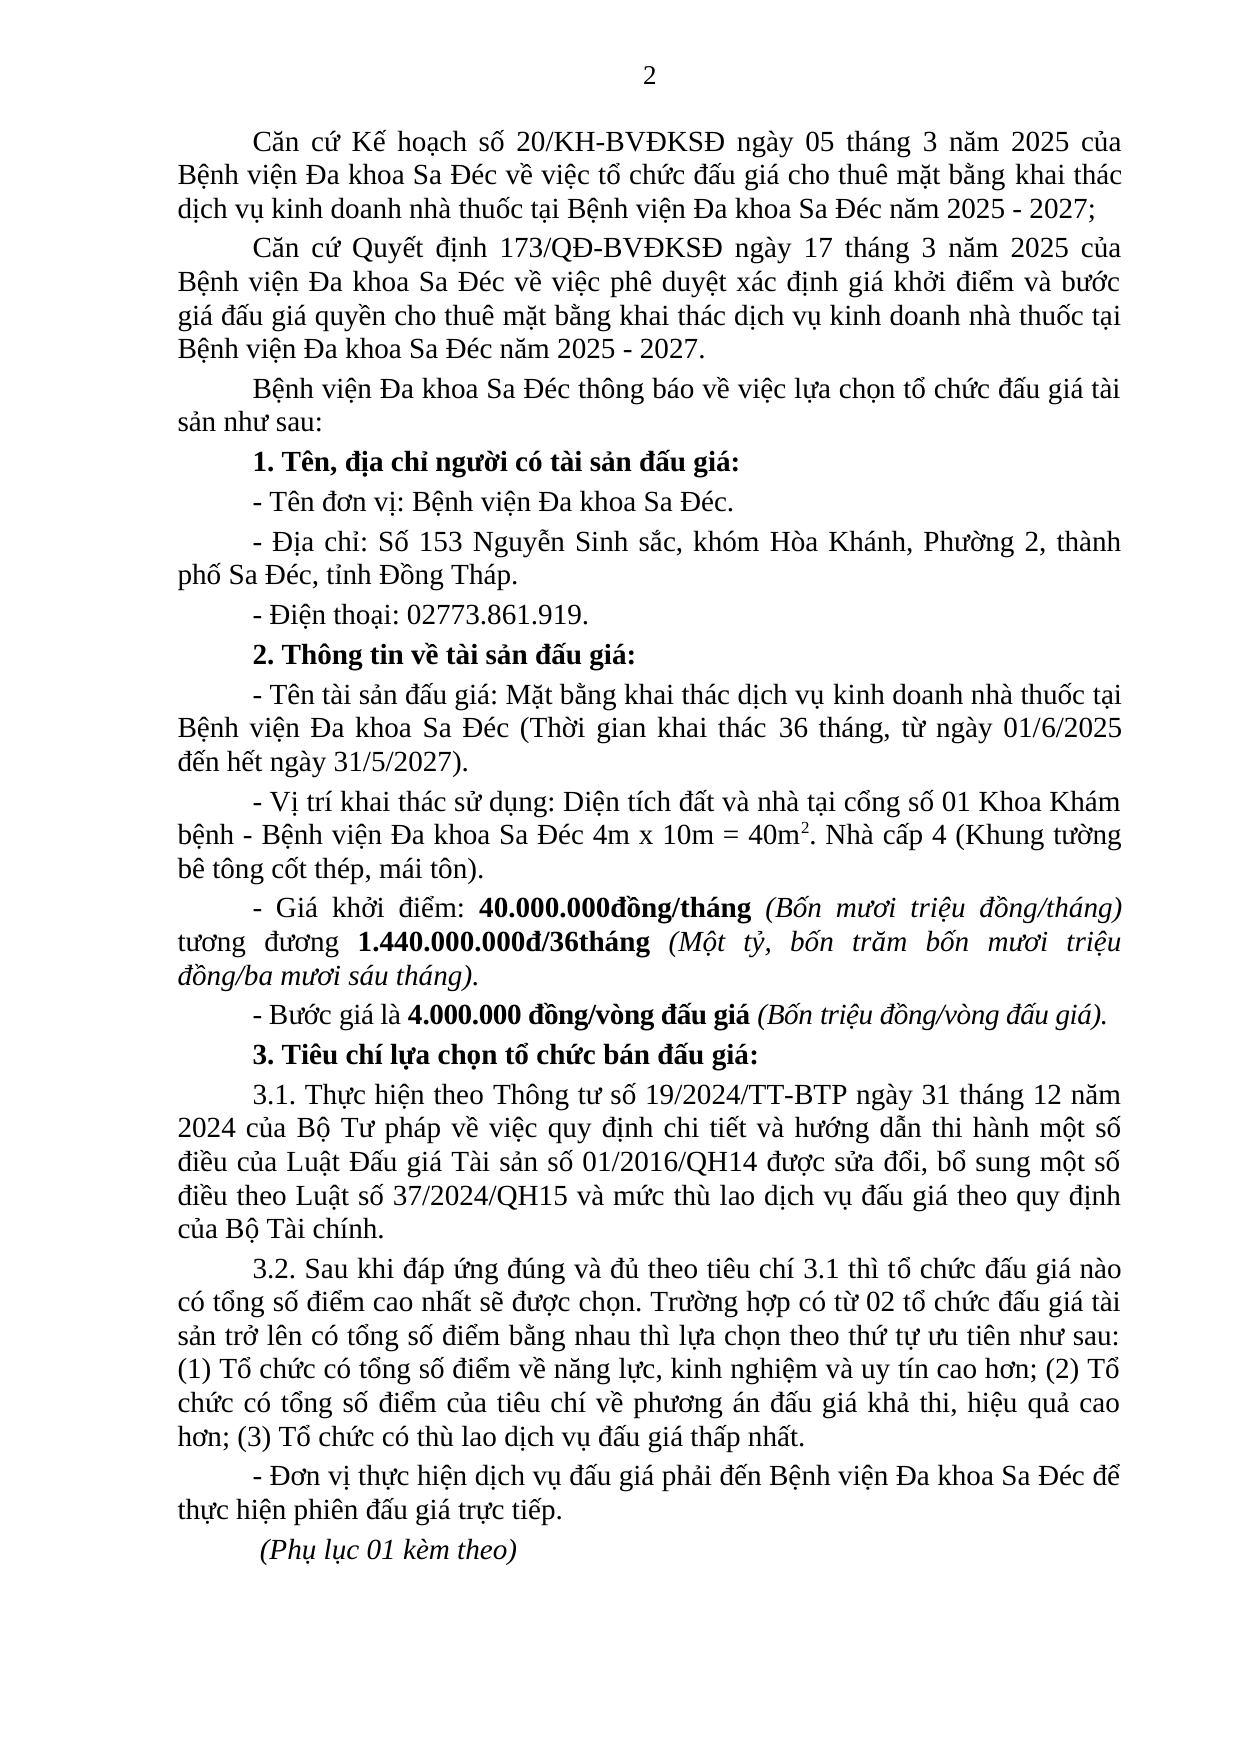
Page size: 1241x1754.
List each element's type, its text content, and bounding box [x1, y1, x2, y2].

text 1. Tên, địa chỉ người có tài sản đấu giá: [177, 444, 1122, 478]
text - Vị trí khai thác sử dụng: Diện tích đất và nhà tại cổng số 01 Khoa Khám bệnh - Bệnh viện Đa khoa Sa Đéc 4m x 10m = 40m2. Nhà cấp 4 (Khung tường bê tông cốt thép, mái tôn). [177, 784, 1122, 884]
text - Đơn vị thực hiện dịch vụ đấu giá phải đến Bệnh viện Đa khoa Sa Đéc để thực hiện phiên đấu giá trực tiếp. [177, 1458, 1122, 1526]
text (Phụ lục 01 kèm theo) [177, 1532, 1122, 1565]
text - Điện thoại: 02773.861.919. [177, 597, 1122, 631]
text 3.2. Sau khi đáp ứng đúng và đủ theo tiêu chí 3.1 thì tổ chức đấu giá nào có tổng số điểm cao nhất sẽ được chọn. Trường hợp có từ 02 tổ chức đấu giá tài sản trở lên có tổng số điểm bằng nhau thì lựa chọn theo thứ tự ưu tiên như sau: (1) Tổ chức có tổng số điểm về năng lực, kinh nghiệm và uy tín cao hơn; (2) Tổ chức có tổng số điểm của tiêu chí về phương án đấu giá khả thi, hiệu quả cao hơn; (3) Tổ chức có thù lao dịch vụ đấu giá thấp nhất. [177, 1251, 1122, 1452]
text Căn cứ Quyết định 173/QĐ-BVĐKSĐ ngày 17 tháng 3 năm 2025 của Bệnh viện Đa khoa Sa Đéc về việc phê duyệt xác định giá khởi điểm và bước giá đấu giá quyền cho thuê mặt bằng khai thác dịch vụ kinh doanh nhà thuốc tại Bệnh viện Đa khoa Sa Đéc năm 2025 - 2027. [177, 231, 1122, 365]
text - Địa chỉ: Số 153 Nguyễn Sinh sắc, khóm Hòa Khánh, Phường 2, thành phố Sa Đéc, tỉnh Đồng Tháp. [177, 524, 1122, 591]
text 3.1. Thực hiện theo Thông tư số 19/2024/TT-BTP ngày 31 tháng 12 năm 2024 của Bộ Tư pháp về việc quy định chi tiết và hướng dẫn thi hành một số điều của Luật Đấu giá Tài sản số 01/2016/QH14 được sửa đổi, bổ sung một số điều theo Luật số 37/2024/QH15 và mức thù lao dịch vụ đấu giá theo quy định của Bộ Tài chính. [177, 1077, 1122, 1245]
text 3. Tiêu chí lựa chọn tổ chức bán đấu giá: [177, 1037, 1122, 1071]
text - Bước giá là 4.000.000 đồng/vòng đấu giá (Bốn triệu đồng/vòng đấu giá). [177, 997, 1122, 1031]
text Căn cứ Kế hoạch số 20/KH-BVĐKSĐ ngày 05 tháng 3 năm 2025 của Bệnh viện Đa khoa Sa Đéc về việc tổ chức đấu giá cho thuê mặt bằng khai thác dịch vụ kinh doanh nhà thuốc tại Bệnh viện Đa khoa Sa Đéc năm 2025 - 2027; [177, 124, 1122, 224]
text - Tên đơn vị: Bệnh viện Đa khoa Sa Đéc. [177, 484, 1122, 518]
text Bệnh viện Đa khoa Sa Đéc thông báo về việc lựa chọn tổ chức đấu giá tài sản như sau: [177, 371, 1122, 438]
text 2. Thông tin về tài sản đấu giá: [177, 637, 1122, 671]
text - Tên tài sản đấu giá: Mặt bằng khai thác dịch vụ kinh doanh nhà thuốc tại Bệnh viện Đa khoa Sa Đéc (Thời gian khai thác 36 tháng, từ ngày 01/6/2025 đến hết ngày 31/5/2027). [177, 677, 1122, 777]
text - Giá khởi điểm: 40.000.000đồng/tháng (Bốn mươi triệu đồng/tháng) tương đương 1.440.000.000đ/36tháng (Một tỷ, bốn trăm bốn mươi triệu đồng/ba mươi sáu tháng). [177, 891, 1122, 991]
